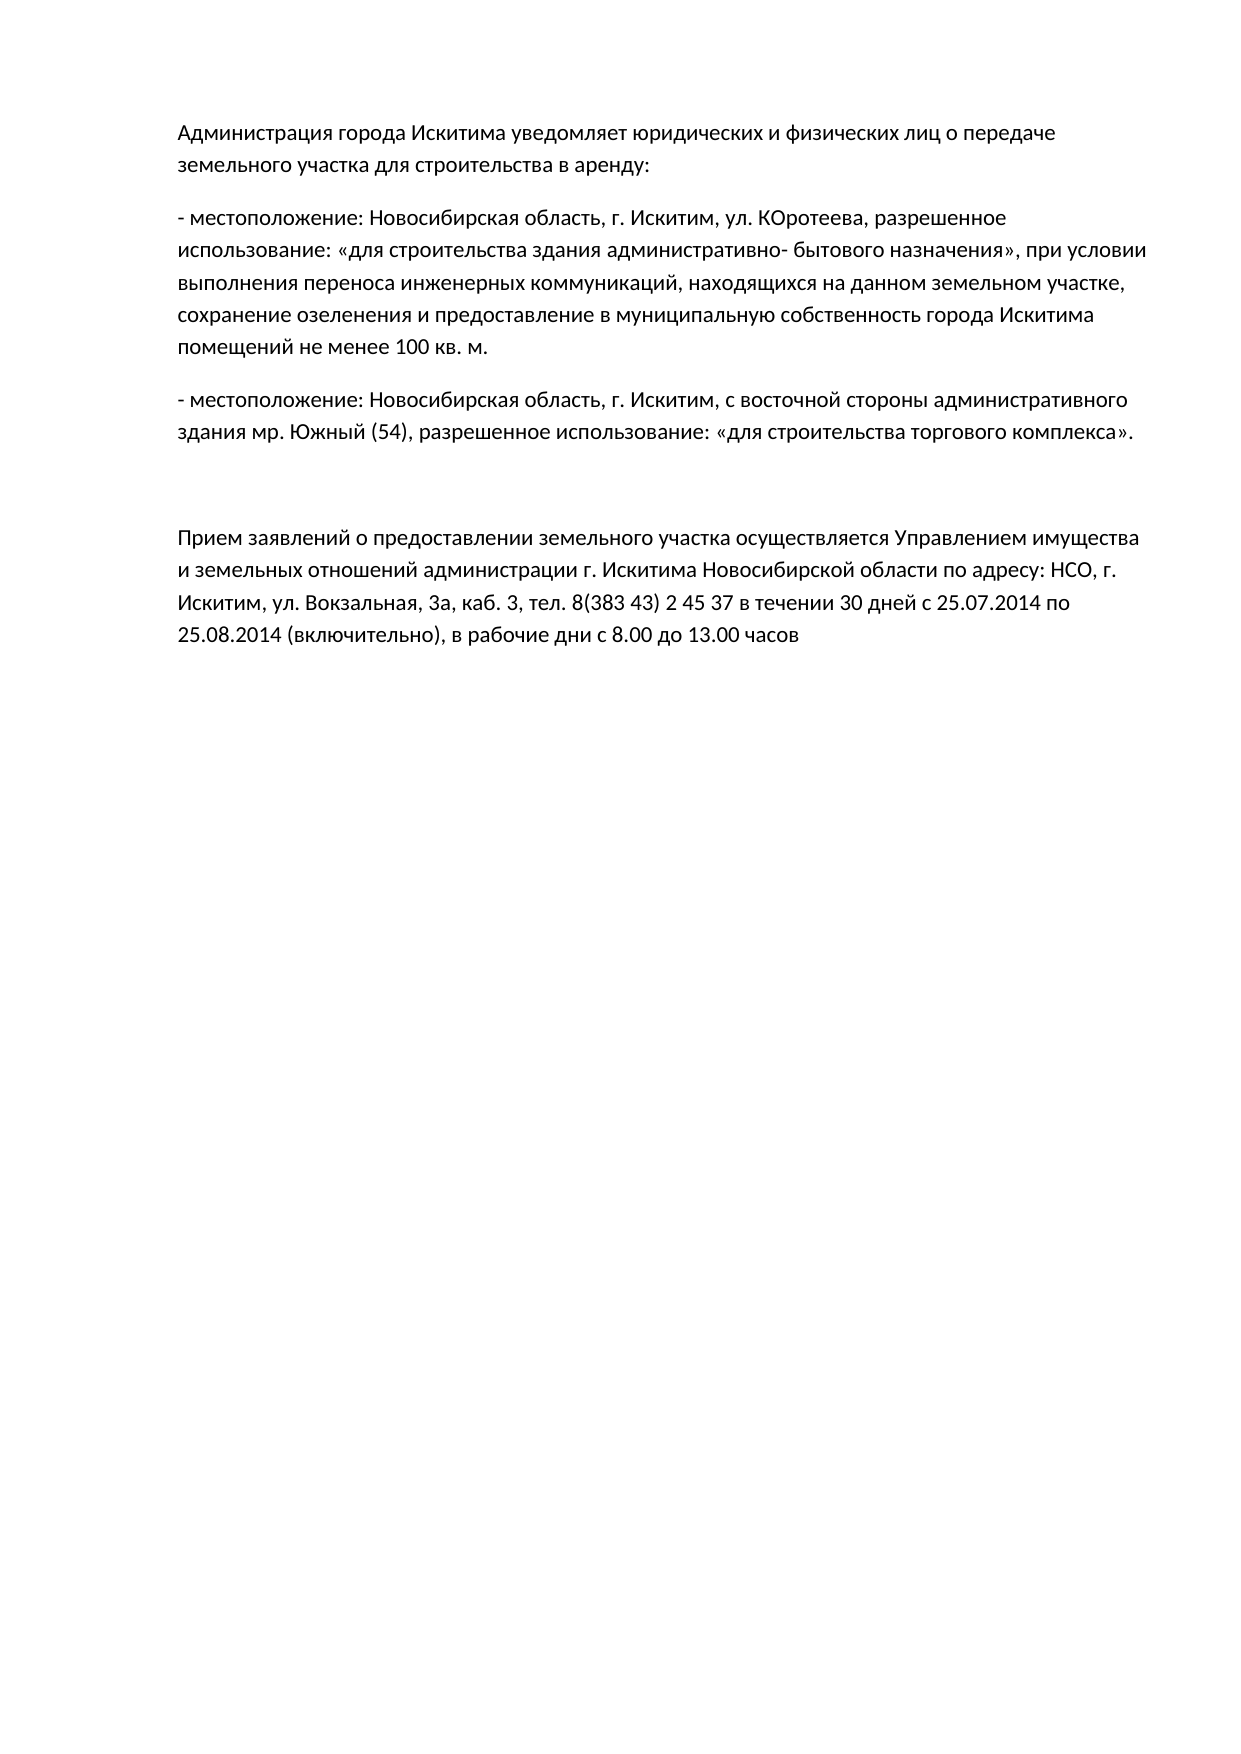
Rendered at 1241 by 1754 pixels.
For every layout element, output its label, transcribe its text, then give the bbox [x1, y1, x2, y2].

text - местоположение: Новосибирская область, г. Искитим, ул. КОротеева, разрешенное использование: «для строительства здания административно- бытового назначения», при условии выполнения переноса инженерных коммуникаций, находящихся на данном земельном участке, сохранение озеленения и предоставление в муниципальную собственность города Искитима помещений не менее 100 кв. м. [177, 203, 1152, 360]
text - местоположение: Новосибирская область, г. Искитим, с восточной стороны административного здания мр. Южный (54), разрешенное использование: «для строительства торгового комплекса». [177, 385, 1152, 445]
text Администрация города Искитима уведомляет юридических и физических лиц о передаче земельного участка для строительства в аренду: [177, 118, 1152, 178]
text Прием заявлений о предоставлении земельного участка осуществляется Управлением имущества и земельных отношений администрации г. Искитима Новосибирской области по адресу: НСО, г. Искитим, ул. Вокзальная, 3а, каб. 3, тел. 8(383 43) 2 45 37 в течении 30 дней с 25.07.2014 по 25.08.2014 (включительно), в рабочие дни с 8.00 до 13.00 часов [177, 523, 1152, 648]
